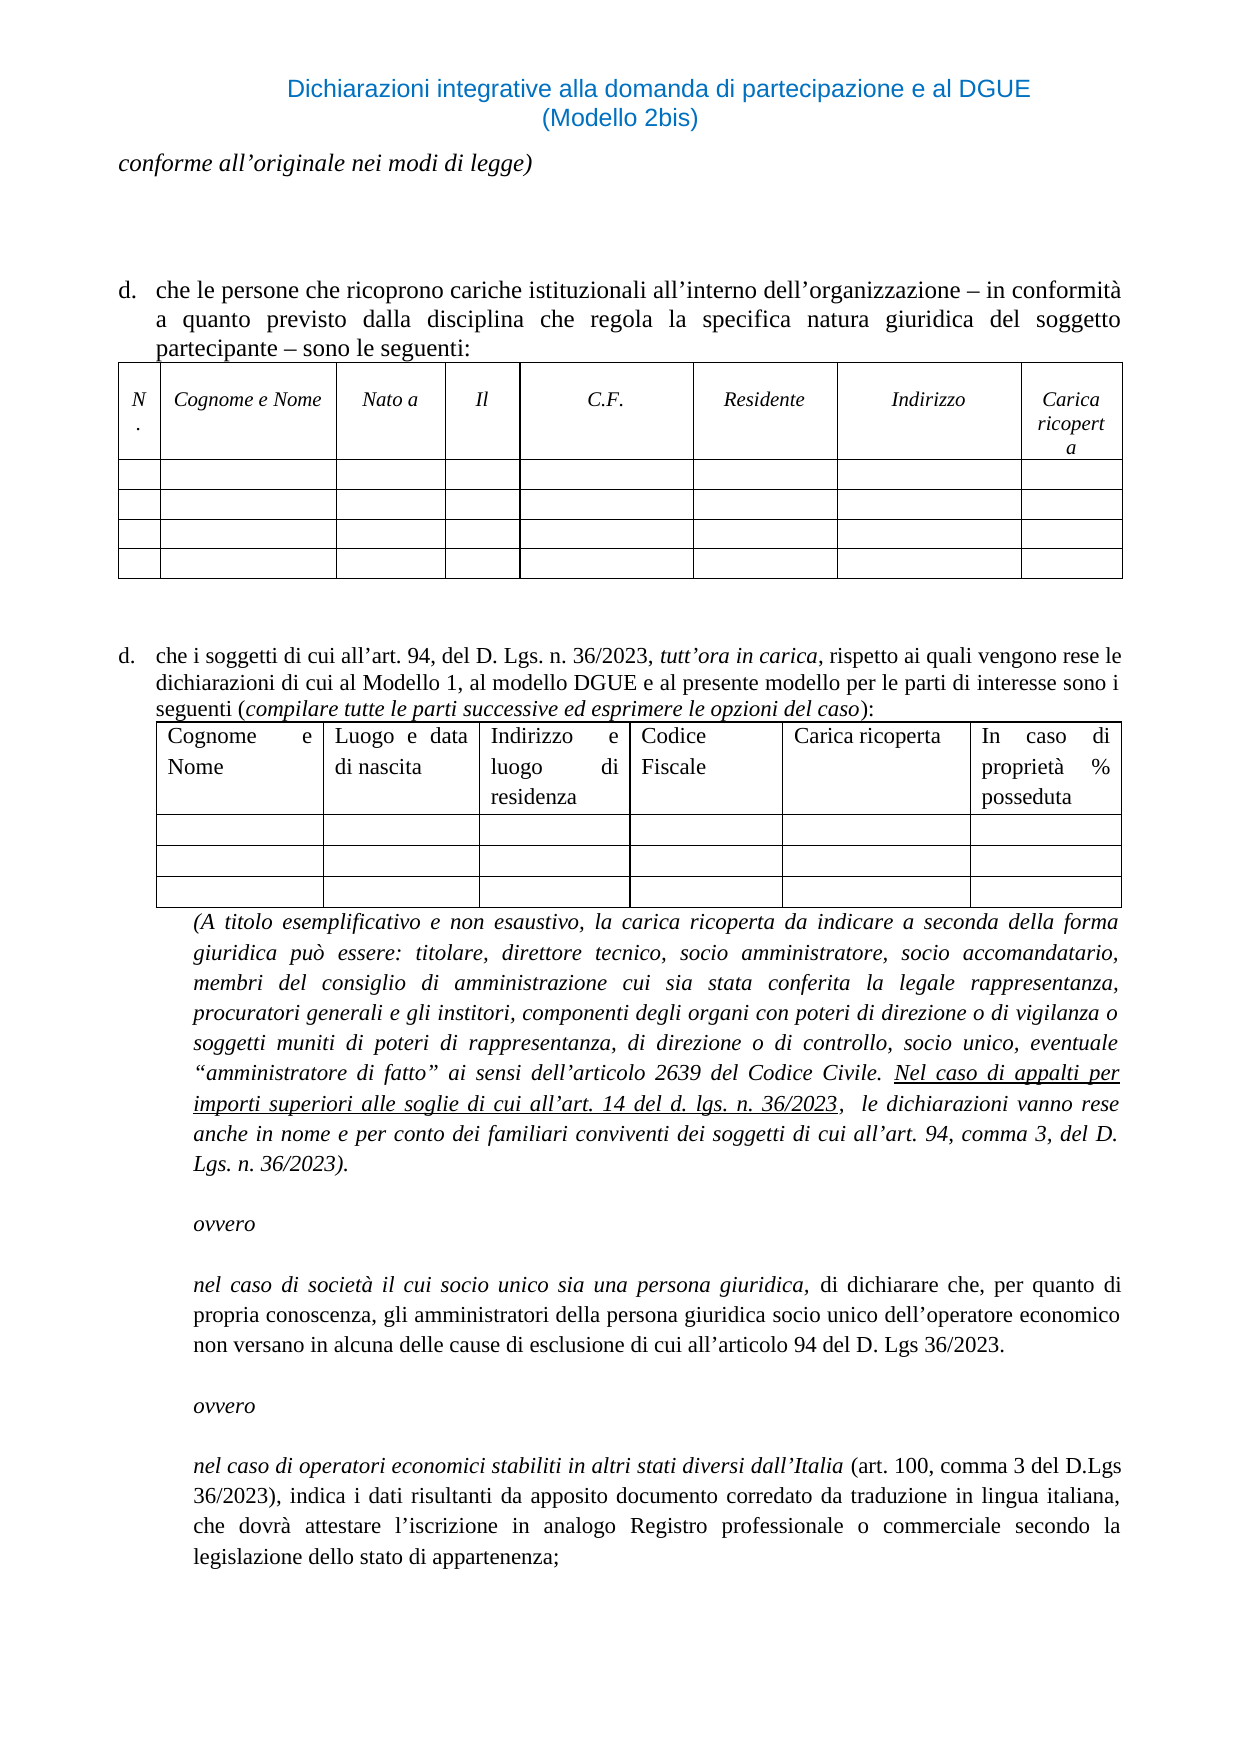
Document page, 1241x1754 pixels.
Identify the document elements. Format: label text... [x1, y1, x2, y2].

table_cell [446, 460, 519, 489]
table_cell [783, 877, 970, 907]
table_cell [631, 815, 782, 845]
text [118, 148, 1122, 176]
table_cell [838, 490, 1021, 518]
table_cell [324, 846, 479, 876]
table_cell [521, 549, 693, 578]
text (A titolo esemplificativo e non esaustivo, la carica ricoperta da indicare a seconda della forma giuridica può essere: titolare, direttore tecnico, socio amministratore, socio accomandatario, membri del consiglio di amministrazione cui sia stata conferita la legale rappresentanza, procuratori generali e gli institori, componenti degli organi con poteri di direzione o di vigilanza o soggetti muniti di poteri di rappresentanza, di direzione o di controllo, socio unico, eventuale “amministratore di fatto” ai sensi dell’articolo 2639 del Codice Civile. Nel caso di appalti per importi superiori alle soglie di cui all’art. 14 del d. lgs. n. 36/2023, le dichiarazioni vanno rese anche in nome e per conto dei familiari conviventi dei soggetti di cui all’art. 94, comma 3, del D. Lgs. n. 36/2023). [193, 908, 1122, 1176]
table_header In caso di proprietà % posseduta [971, 723, 1121, 813]
table_cell [783, 846, 970, 876]
table_header Luogo e data di nascita [324, 723, 479, 813]
table_cell [446, 490, 519, 518]
table_cell [521, 490, 693, 518]
table_cell [838, 460, 1021, 489]
table_cell [337, 490, 445, 518]
table_cell [631, 846, 782, 876]
table_cell [157, 846, 323, 876]
table_cell [337, 549, 445, 578]
table_header Codice Fiscale [631, 723, 782, 813]
table_cell [694, 549, 837, 578]
table_cell [694, 520, 837, 548]
table_cell [337, 520, 445, 548]
table_cell [631, 877, 782, 907]
table_cell [161, 460, 336, 489]
table_cell [1022, 490, 1122, 518]
table_cell [119, 549, 160, 578]
table_cell [446, 520, 519, 548]
table_header Indirizzo [838, 363, 1021, 459]
text ovvero [193, 1210, 1122, 1237]
table_header Il [446, 363, 519, 459]
table_cell [1022, 549, 1122, 578]
table_header Cognome e Nome [161, 363, 336, 459]
table_cell [694, 460, 837, 489]
table_cell [838, 520, 1021, 548]
table_cell [119, 460, 160, 489]
table_cell [157, 815, 323, 845]
table_cell [119, 490, 160, 518]
list che i soggetti di cui all’art. 94, del D. Lgs. n. 36/2023, tutt’ora in carica, rispetto ai quali vengono rese le dichiarazioni di cui al Modello 1, al modello DGUE e al presente modello per le parti di interesse sono i seguenti (compilare tutte le parti successive ed esprimere le opzioni del caso): [118, 642, 1122, 721]
list che le persone che ricoprono cariche istituzionali all’interno dell’organizzazione – in conformità a quanto previsto dalla disciplina che regola la specifica natura giuridica del soggetto partecipante – sono le seguenti: [118, 275, 1122, 362]
table_cell [480, 815, 629, 845]
table_cell [161, 490, 336, 518]
text ovvero [193, 1392, 1122, 1418]
table_cell [480, 846, 629, 876]
table_cell [838, 549, 1021, 578]
table_cell [521, 460, 693, 489]
table_cell [1022, 460, 1122, 489]
table_cell [161, 549, 336, 578]
table_cell [694, 490, 837, 518]
table_cell [161, 520, 336, 548]
table_cell [971, 815, 1121, 845]
table_header Cognome e Nome [157, 723, 323, 813]
table_header N. [119, 363, 160, 459]
table_cell [119, 520, 160, 548]
table_cell [1022, 520, 1122, 548]
table_cell [971, 877, 1121, 907]
table_header C.F. [521, 363, 693, 459]
table_cell [521, 520, 693, 548]
text nel caso di operatori economici stabiliti in altri stati diversi dall’Italia (art. 100, comma 3 del D.Lgs 36/2023), indica i dati risultanti da apposito documento corredato da traduzione in lingua italiana, che dovrà attestare l’iscrizione in analogo Registro professionale o commerciale secondo la legislazione dello stato di appartenenza; [193, 1452, 1122, 1569]
table_header Indirizzo e luogo di residenza [480, 723, 629, 813]
table_cell [157, 877, 323, 907]
table_cell [480, 877, 629, 907]
table_cell [971, 846, 1121, 876]
table_cell [446, 549, 519, 578]
table_cell [324, 877, 479, 907]
table_cell [337, 460, 445, 489]
table_cell [324, 815, 479, 845]
table_cell [783, 815, 970, 845]
table_header Residente [694, 363, 837, 459]
text nel caso di società il cui socio unico sia una persona giuridica, di dichiarare che, per quanto di propria conoscenza, gli amministratori della persona giuridica socio unico dell’operatore economico non versano in alcuna delle cause di esclusione di cui all’articolo 94 del D. Lgs 36/2023. [193, 1271, 1122, 1358]
table_header Carica ricoperta [783, 723, 970, 813]
table_header Nato a [337, 363, 445, 459]
table_header Carica ricoperta [1022, 363, 1122, 459]
